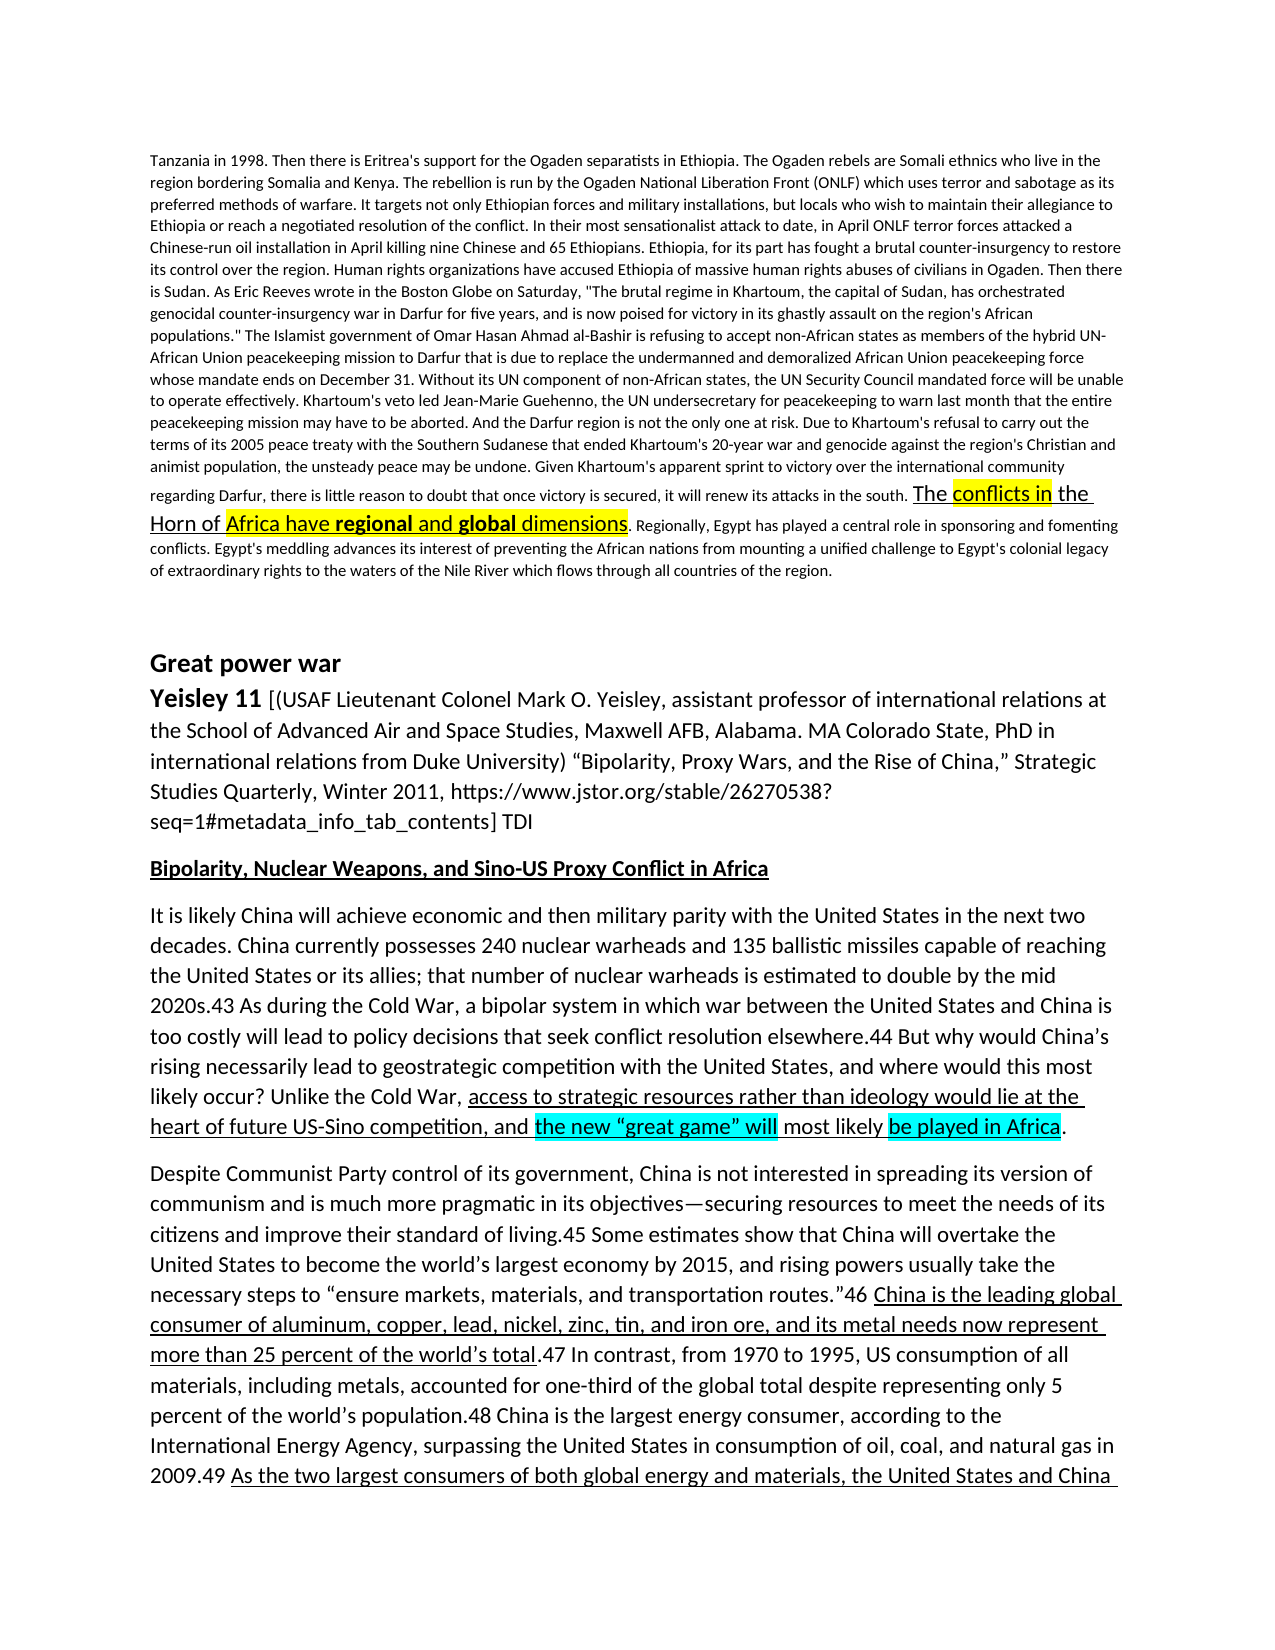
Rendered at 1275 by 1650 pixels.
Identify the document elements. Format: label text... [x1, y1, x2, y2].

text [150, 150, 1125, 581]
text It is likely China will achieve economic and then military parity with the United States in the next two decades. China currently possesses 240 nuclear warheads and 135 ballistic missiles capable of reaching the United States or its allies; that number of nuclear warheads is estimated to double by the mid 2020s.43 As during the Cold War, a bipolar system in which war between the United States and China is too costly will lead to policy decisions that seek conflict resolution elsewhere.44 But why would China’s rising necessarily lead to geostrategic competition with the United States, and where would this most likely occur? Unlike the Cold War, access to strategic resources rather than ideology would lie at the heart of future US-Sino competition, and the new “great game” will most likely be played in Africa. [150, 901, 1125, 1141]
text Bipolarity, Nuclear Weapons, and Sino-US Proxy Conflict in Africa [150, 854, 1125, 882]
subtitle Great power war [150, 646, 1125, 679]
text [150, 1159, 1125, 1489]
text Yeisley 11 [(USAF Lieutenant Colonel Mark O. Yeisley, assistant professor of international relations at the School of Advanced Air and Space Studies, Maxwell AFB, Alabama. MA Colorado State, PhD in international relations from Duke University) “Bipolarity, Proxy Wars, and the Rise of China,” Strategic Studies Quarterly, Winter 2011, https://www.jstor.org/stable/26270538?seq=1#metadata_info_tab_contents] TDI [150, 681, 1125, 835]
